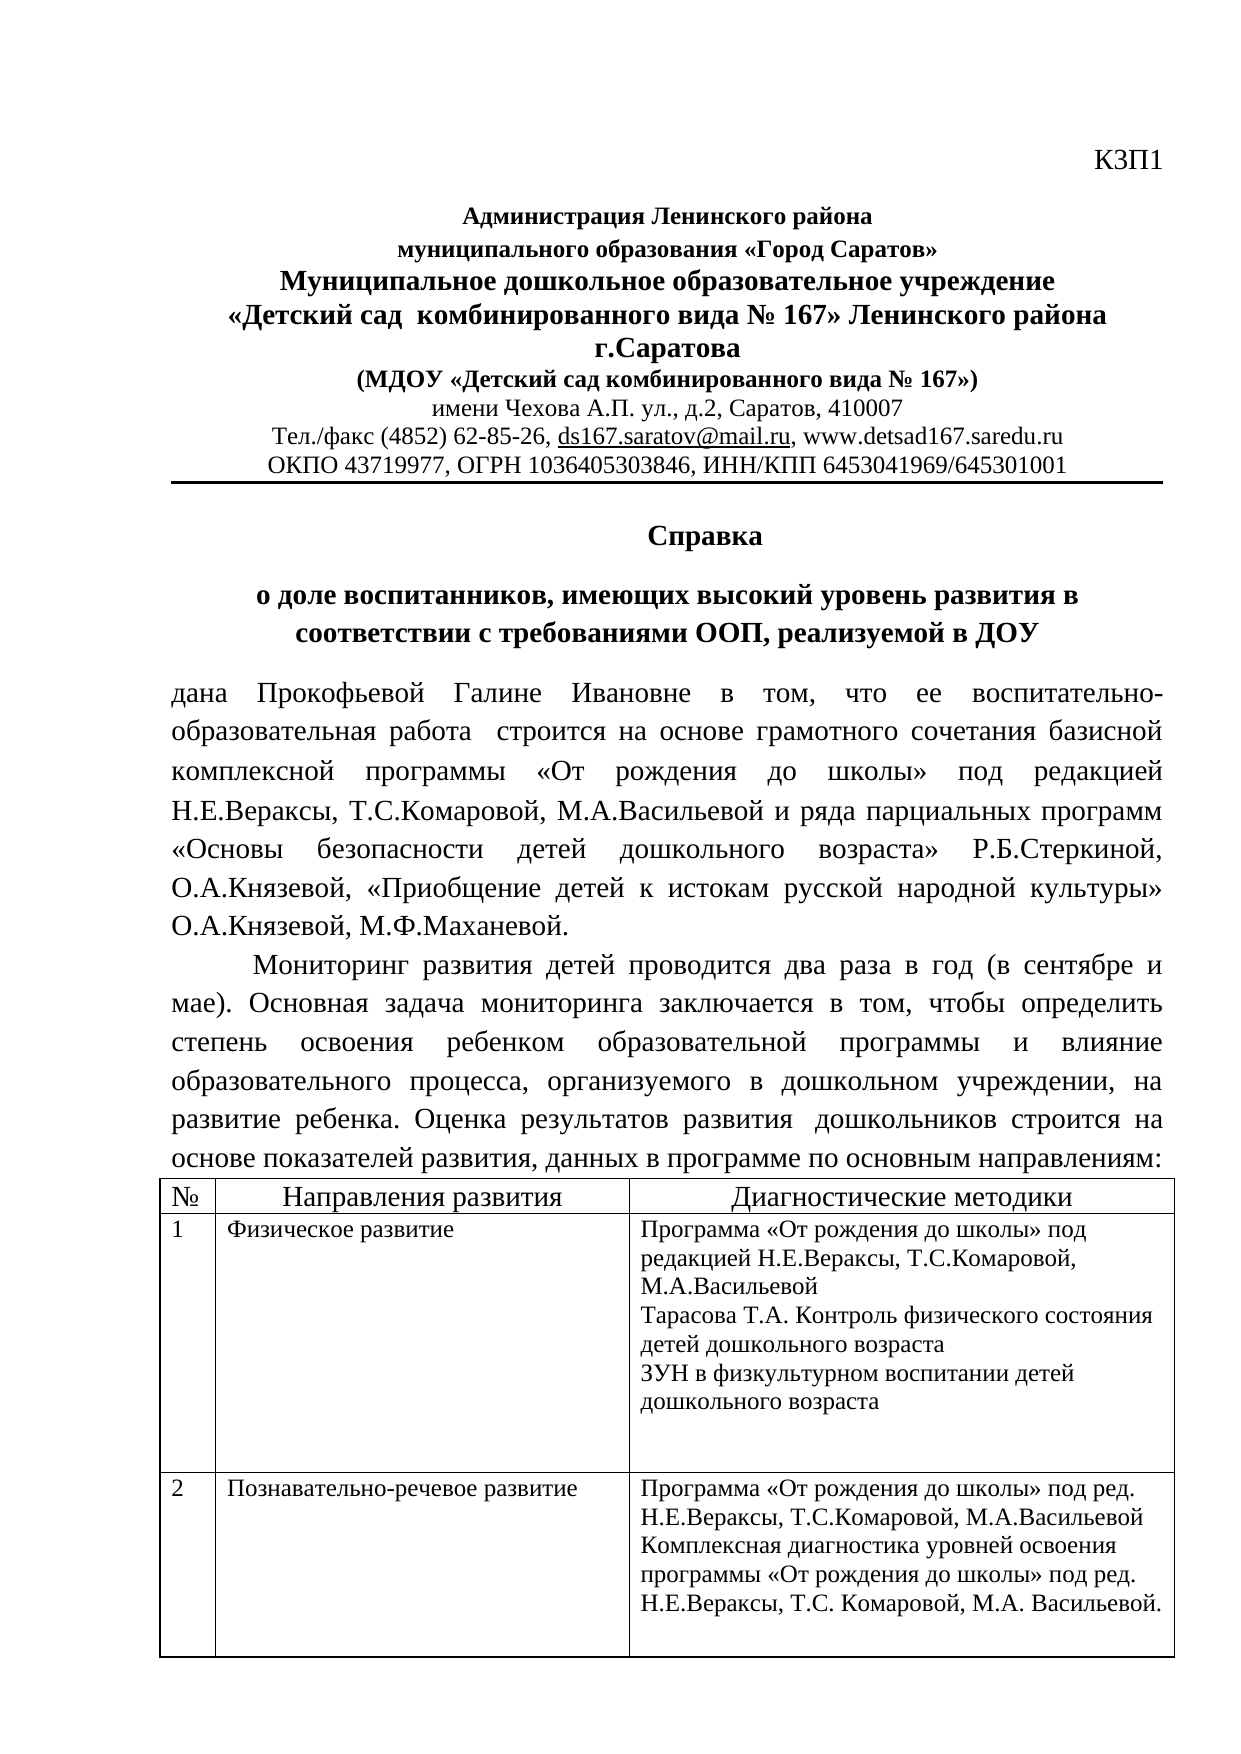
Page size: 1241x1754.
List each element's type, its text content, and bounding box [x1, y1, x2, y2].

table_cell 1 [161, 1214, 215, 1472]
list Справка [246, 518, 1163, 551]
text Мониторинг развития детей проводится два раза в год (в сентябре и мае). Основная задача мониторинга заключается в том, чтобы определить степень освоения ребенком образовательной программы и влияние образовательного процесса, организуемого в дошкольном учреждении, на развитие ребенка. Оценка результатов развития дошкольников строится на основе показателей развития, данных в программе по основным направлениям: [171, 947, 1163, 1173]
table_header Направления развития [216, 1179, 629, 1213]
text «Детский сад комбинированного вида № 167» Ленинского района г.Саратова [171, 297, 1163, 364]
table_header Диагностические методики [630, 1179, 1174, 1213]
text ОКПО 43719977, ОГРН 1036405303846, ИНН/КПП 6453041969/645301001 [171, 450, 1163, 481]
text К3П1 [171, 142, 1163, 176]
text Администрация Ленинского района [171, 201, 1163, 230]
table_cell Программа «От рождения до школы» под редакцией Н.Е.Вераксы, Т.С.Комаровой, М.А.Васильевой Тарасова Т.А. Контроль физического состояния детей дошкольного возраста ЗУН в физкультурном воспитании детей дошкольного возраста [630, 1214, 1174, 1472]
text (МДОУ «Детский сад комбинированного вида № 167») [171, 364, 1163, 393]
table_cell Физическое развитие [216, 1214, 629, 1472]
text муниципального образования «Город Саратов» [171, 234, 1163, 263]
text дана Прокофьевой Галине Ивановне в том, что ее воспитательно-образовательная работа строится на основе грамотного сочетания базисной комплексной программы «От рождения до школы» под редакцией Н.Е.Вераксы, Т.С.Комаровой, М.А.Васильевой и ряда парциальных программ «Основы безопасности детей дошкольного возраста» Р.Б.Стеркиной, О.А.Князевой, «Приобщение детей к истокам русской народной культуры» О.А.Князевой, М.Ф.Маханевой. [171, 675, 1163, 942]
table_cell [216, 1473, 629, 1656]
table_header № [161, 1179, 215, 1213]
text имени Чехова А.П. ул., д.2, Саратов, 410007 [171, 393, 1163, 421]
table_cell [630, 1473, 1174, 1656]
text о доле воспитанников, имеющих высокий уровень развития в соответствии с требованиями ООП, реализуемой в ДОУ [171, 577, 1163, 649]
text Муниципальное дошкольное образовательное учреждение [171, 263, 1163, 297]
table_cell 2 [161, 1473, 215, 1656]
text Тел./факс (4852) 62-85-26, ds167.saratov@mail.ru, www.detsad167.saredu.ru [171, 421, 1163, 450]
